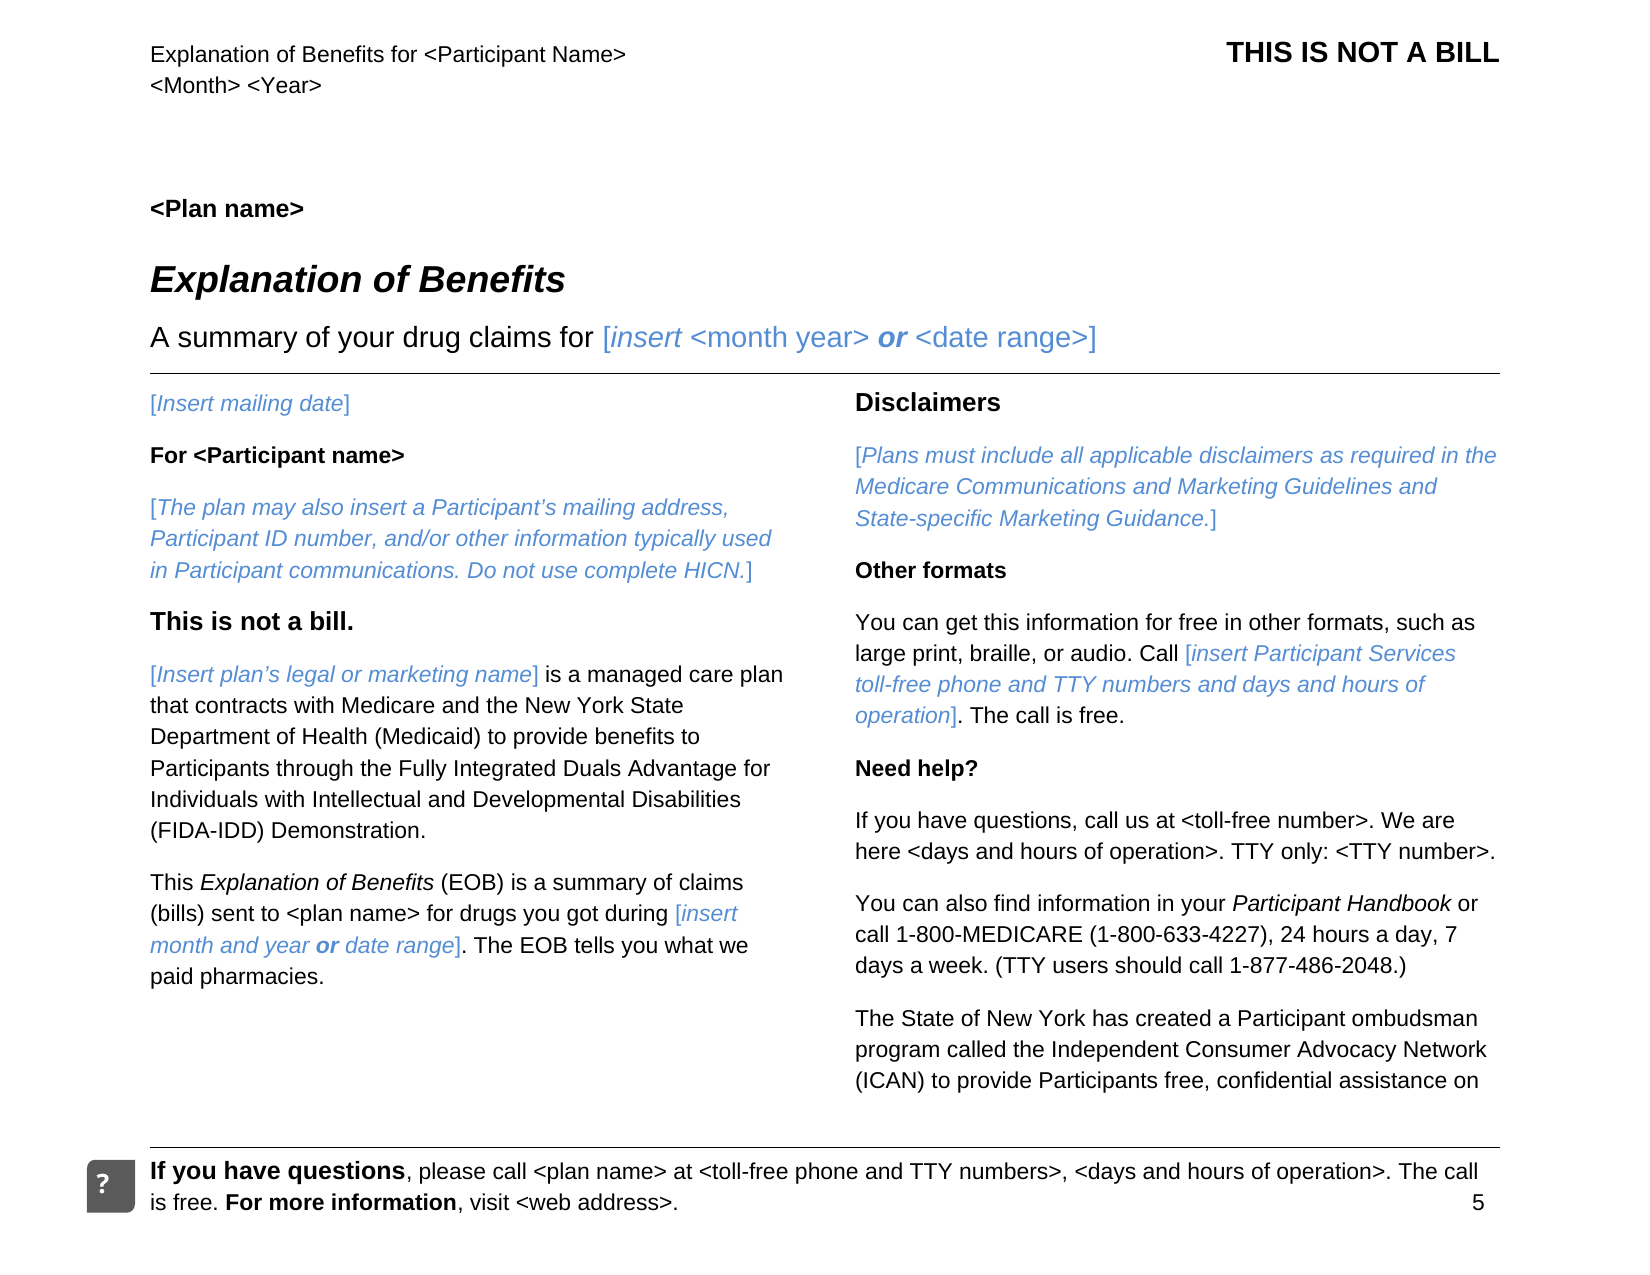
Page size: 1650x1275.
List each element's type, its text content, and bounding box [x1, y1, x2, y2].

text If you have questions, call us at <toll-free number>. We are here <days and hours of operation>. TTY only: <TTY number>. [855, 803, 1500, 866]
text [The plan may also insert a Participant’s mailing address, Participant ID number, and/or other information typically used in Participant communications. Do not use complete HICN.] [150, 491, 795, 584]
title Explanation of Benefits [150, 262, 1500, 300]
text You can also find information in your Participant Handbook or call 1-800-MEDICARE (1-800-633-4227), 24 hours a day, 7 days a week. (TTY users should call 1-877-486-2048.) [855, 886, 1500, 980]
text This Explanation of Benefits (EOB) is a summary of claims (bills) sent to <plan name> for drugs you got during [insert month and year or date range]. The EOB tells you what we paid pharmacies. [150, 866, 795, 991]
text [Insert mailing date] [150, 386, 795, 418]
text [Insert plan’s legal or marketing name] is a managed care plan that contracts with Medicare and the New York State Department of Health (Medicaid) to provide benefits to Participants through the Fully Integrated Duals Advantage for Individuals with Intellectual and Developmental Disabilities (FIDA-IDD) Demonstration. [150, 657, 795, 845]
text [Plans must include all applicable disclaimers as required in the Medicare Communications and Marketing Guidelines and State-specific Marketing Guidance.] [855, 438, 1500, 532]
title A summary of your drug claims for [insert <month year> or <date range>] [150, 321, 1500, 373]
subtitle Disclaimers [855, 386, 1425, 418]
text For <Participant name> [150, 438, 795, 470]
subtitle Need help? [855, 751, 1500, 782]
title <Plan name> [150, 187, 1500, 225]
subtitle Other formats [855, 553, 1500, 584]
text This is not a bill. [150, 605, 720, 636]
text You can get this information for free in other formats, such as large print, braille, or audio. Call [insert Participant Services toll-free phone and TTY numbers and days and hours of operation]. The call is free. [855, 605, 1500, 730]
